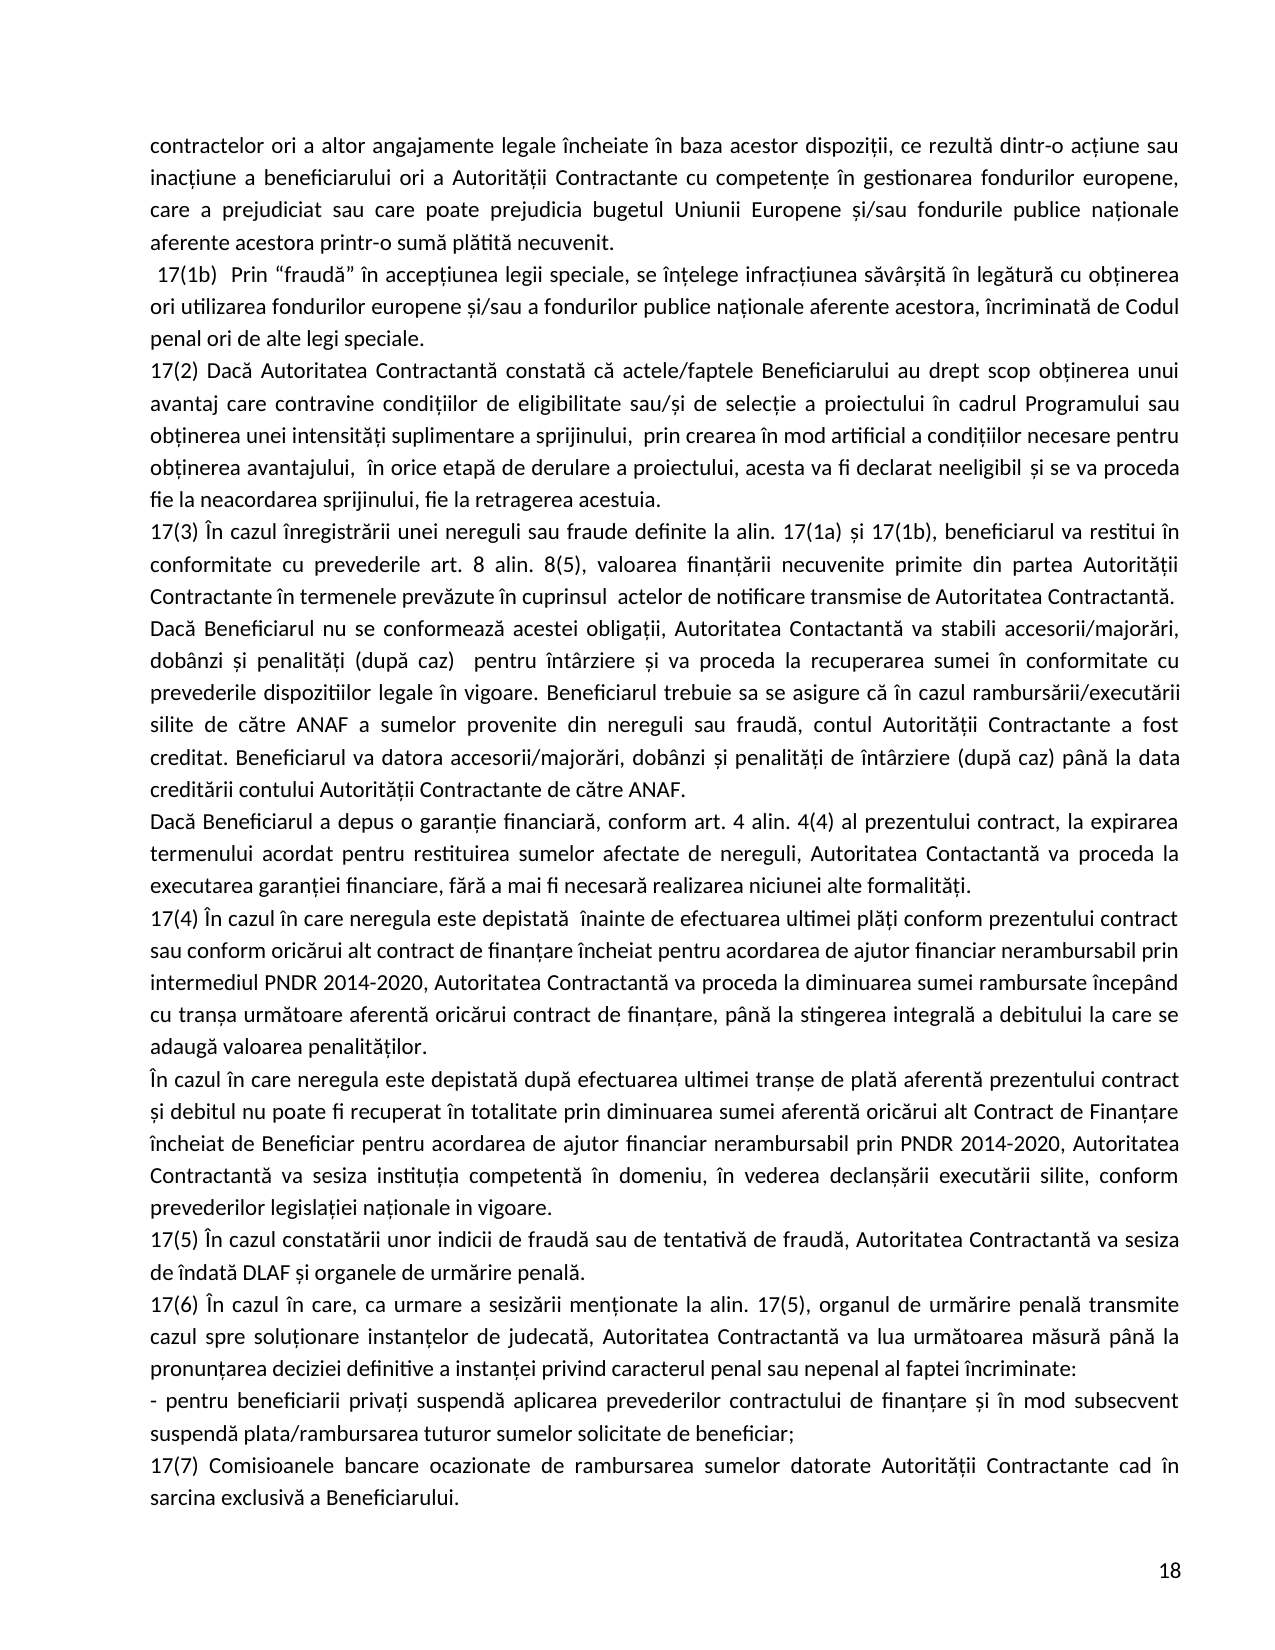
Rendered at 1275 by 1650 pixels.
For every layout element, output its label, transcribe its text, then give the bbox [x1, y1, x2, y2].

text 17(5) În cazul constatării unor indicii de fraudă sau de tentativă de fraudă, Autoritatea Contractantă va sesiza de îndată DLAF şi organele de urmărire penală. [150, 1226, 1181, 1286]
text 17(7) Comisioanele bancare ocazionate de rambursarea sumelor datorate Autorităţii Contractante cad în sarcina exclusivă a Beneficiarului. [150, 1451, 1181, 1511]
text 17(1b) Prin “fraudă” în accepţiunea legii speciale, se înţelege infracţiunea săvârşită în legătură cu obţinerea ori utilizarea fondurilor europene şi/sau a fondurilor publice naţionale aferente acestora, încriminată de Codul penal ori de alte legi speciale. [150, 260, 1181, 352]
text 17(4) În cazul în care neregula este depistată înainte de efectuarea ultimei plăţi conform prezentului contract sau conform oricărui alt contract de finanţare încheiat pentru acordarea de ajutor financiar nerambursabil prin intermediul PNDR 2014-2020, Autoritatea Contractantă va proceda la diminuarea sumei rambursate începând cu tranşa următoare aferentă oricărui contract de finanţare, până la stingerea integrală a debitului la care se adaugă valoarea penalităţilor. [150, 904, 1181, 1061]
text Dacă Beneficiarul nu se conformează acestei obligaţii, Autoritatea Contactantă va stabili accesorii/majorări, dobânzi şi penalităţi (după caz) pentru întârziere şi va proceda la recuperarea sumei în conformitate cu prevederile dispozitiilor legale în vigoare. Beneficiarul trebuie sa se asigure că în cazul rambursării/executării silite de către ANAF a sumelor provenite din nereguli sau fraudă, contul Autorităţii Contractante a fost creditat. Beneficiarul va datora accesorii/majorări, dobânzi și penalități de întârziere (după caz) până la data creditării contului Autorităţii Contractante de către ANAF. [150, 614, 1181, 803]
text 17(3) În cazul înregistrării unei nereguli sau fraude definite la alin. 17(1a) și 17(1b), beneficiarul va restitui în conformitate cu prevederile art. 8 alin. 8(5), valoarea finanţării necuvenite primite din partea Autorităţii Contractante în termenele prevăzute în cuprinsul actelor de notificare transmise de Autoritatea Contractantă. [150, 517, 1181, 610]
text 17(6) În cazul în care, ca urmare a sesizării menţionate la alin. 17(5), organul de urmărire penală transmite cazul spre soluţionare instanţelor de judecată, Autoritatea Contractantă va lua următoarea măsură până la pronunţarea deciziei definitive a instanţei privind caracterul penal sau nepenal al faptei încriminate: [150, 1290, 1181, 1382]
text Dacă Beneficiarul a depus o garanţie financiară, conform art. 4 alin. 4(4) al prezentului contract, la expirarea termenului acordat pentru restituirea sumelor afectate de nereguli, Autoritatea Contactantă va proceda la executarea garanţiei financiare, fără a mai fi necesară realizarea niciunei alte formalităţi. [150, 807, 1181, 899]
text 17(2) Dacă Autoritatea Contractantă constată că actele/faptele Beneficiarului au drept scop obţinerea unui avantaj care contravine condițiilor de eligibilitate sau/și de selecție a proiectului în cadrul Programului sau obținerea unei intensități suplimentare a sprijinului, prin crearea în mod artificial a condiţiilor necesare pentru obținerea avantajului, în orice etapă de derulare a proiectului, acesta va fi declarat neeligibil și se va proceda fie la neacordarea sprijinului, fie la retragerea acestuia. [150, 357, 1181, 513]
text - pentru beneficiarii privaţi suspendă aplicarea prevederilor contractului de finanţare şi în mod subsecvent suspendă plata/rambursarea tuturor sumelor solicitate de beneficiar; [150, 1387, 1181, 1447]
text În cazul în care neregula este depistată după efectuarea ultimei tranşe de plată aferentă prezentului contract şi debitul nu poate fi recuperat în totalitate prin diminuarea sumei aferentă oricărui alt Contract de Finanţare încheiat de Beneficiar pentru acordarea de ajutor financiar nerambursabil prin PNDR 2014-2020, Autoritatea Contractantă va sesiza instituţia competentă în domeniu, în vederea declanşării executării silite, conform prevederilor legislaţiei naţionale in vigoare. [150, 1065, 1181, 1221]
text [150, 131, 1181, 256]
